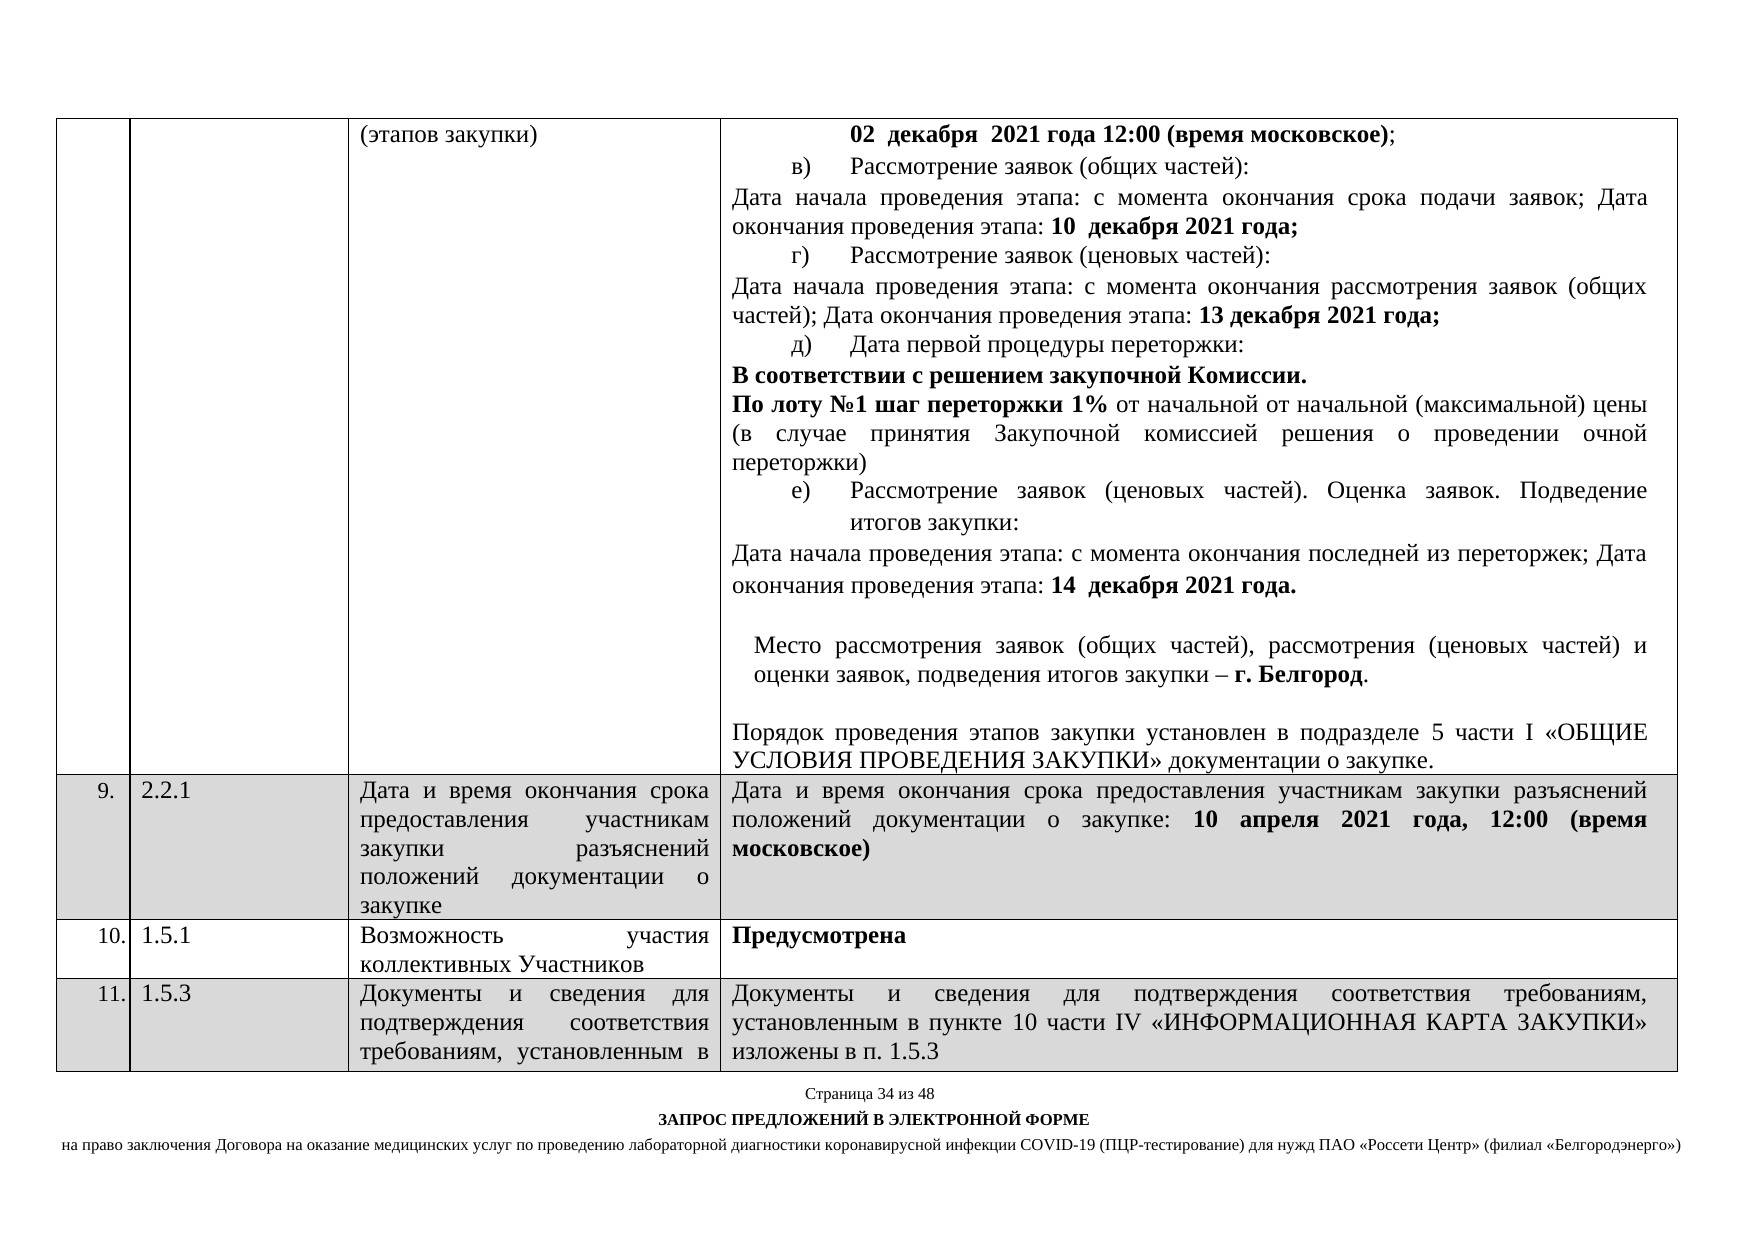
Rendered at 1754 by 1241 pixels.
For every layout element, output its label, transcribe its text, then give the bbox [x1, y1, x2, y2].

table_cell [57, 979, 129, 1071]
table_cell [721, 119, 1677, 774]
table_cell Дата и время окончания срока предоставления участникам закупки разъяснений положений документации о закупке: 10 апреля 2021 года, 12:00 (время московское) [721, 775, 1677, 919]
table_cell Дата и время окончания срока предоставления участникам закупки разъяснений положений документации о закупке [349, 775, 720, 919]
table_cell 1.5.1 [131, 920, 348, 977]
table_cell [131, 119, 348, 774]
table_cell [57, 775, 129, 919]
table_cell 1.5.3 [131, 979, 348, 1071]
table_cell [721, 979, 1677, 1071]
table_cell 2.2.1 [131, 775, 348, 919]
table_cell Возможность участия коллективных Участников [349, 920, 720, 977]
table_cell [57, 119, 129, 774]
table_cell Предусмотрена [721, 920, 1677, 977]
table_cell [349, 979, 720, 1071]
table_cell [57, 920, 129, 977]
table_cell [349, 119, 720, 774]
